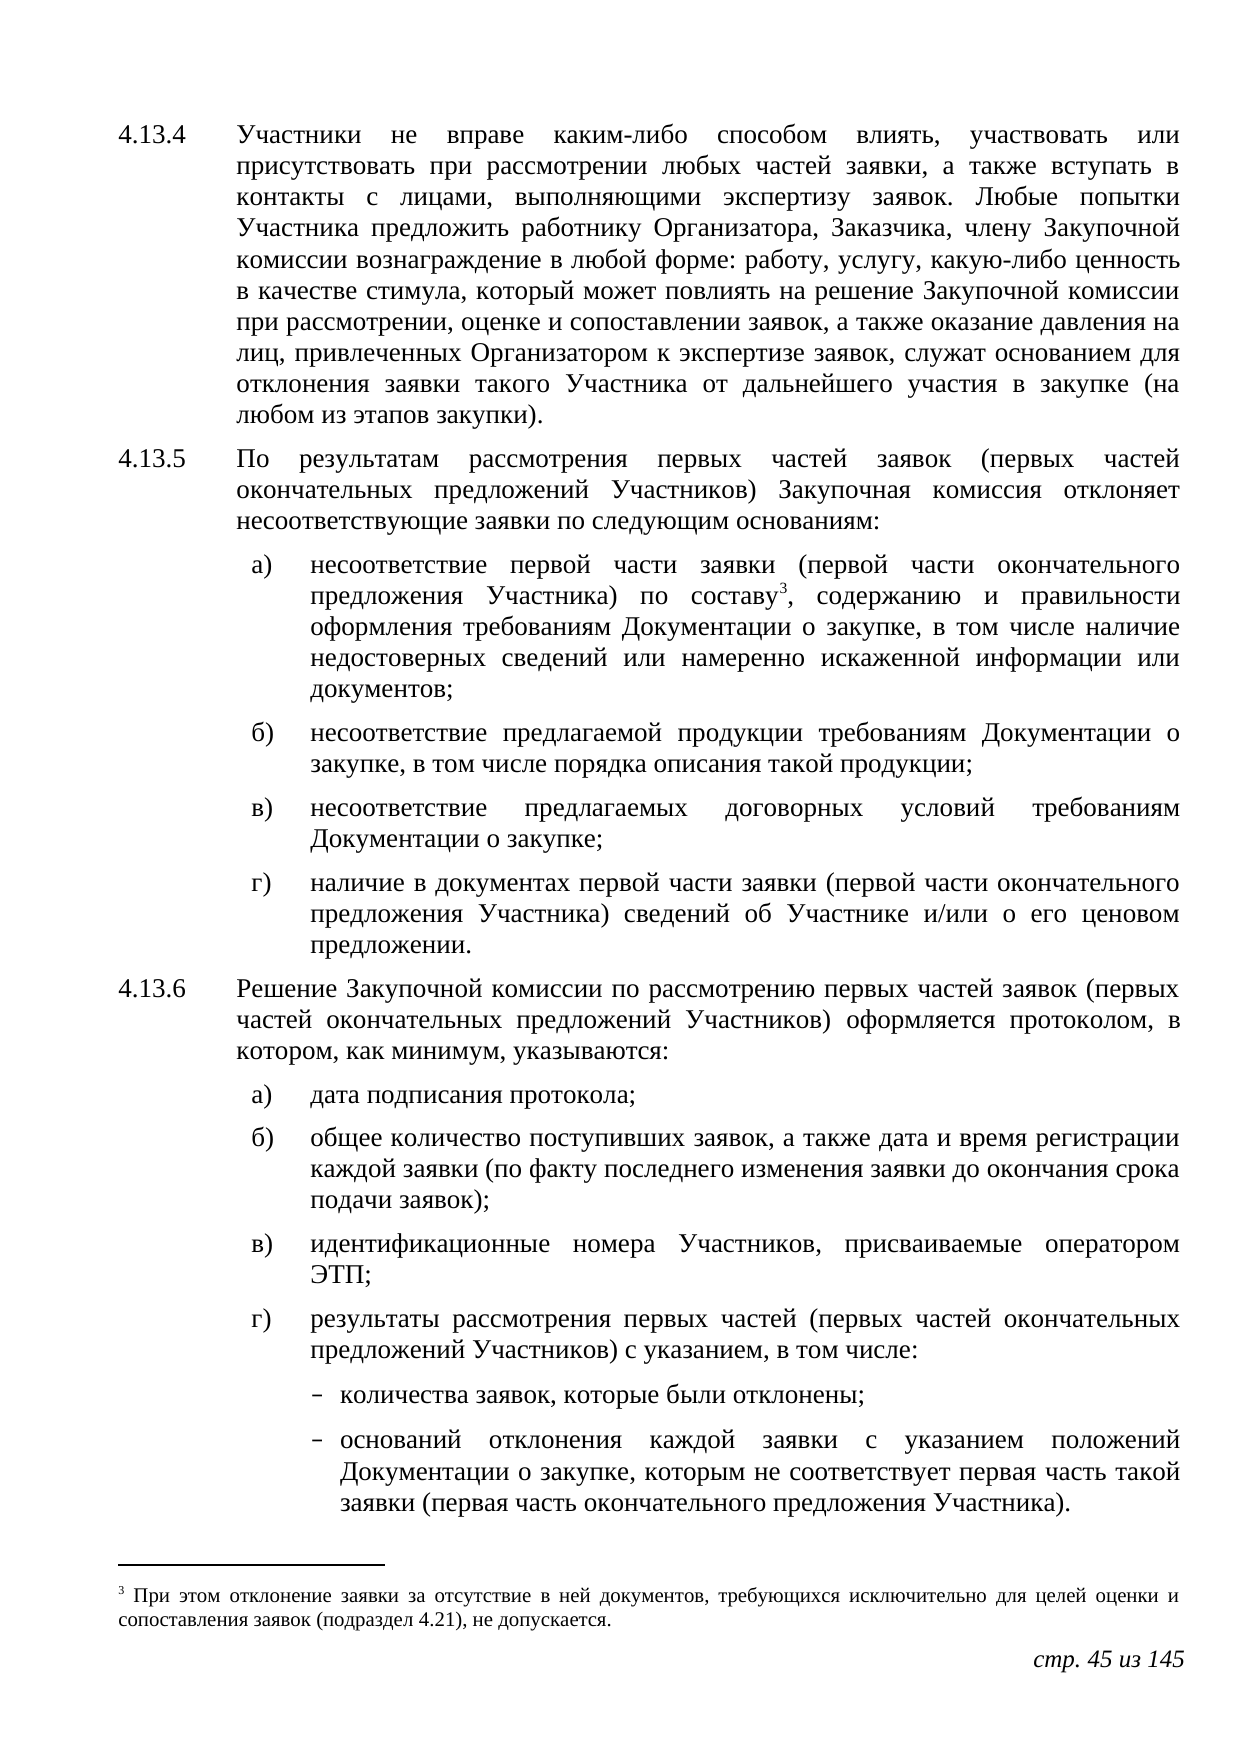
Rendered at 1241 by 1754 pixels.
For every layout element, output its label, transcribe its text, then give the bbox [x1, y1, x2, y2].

text идентификационные номера Участников, присваиваемые оператором ЭТП; [251, 1227, 1181, 1289]
text дата подписания протокола; [251, 1078, 1181, 1109]
list оснований отклонения каждой заявки с указанием положений Документации о закупке, которым не соответствует первая часть такой заявки (первая часть окончательного предложения Участника). [310, 1422, 1181, 1518]
text несоответствие предлагаемых договорных условий требованиям Документации о закупке; [251, 791, 1181, 853]
text общее количество поступивших заявок, а также дата и время регистрации каждой заявки (по факту последнего изменения заявки до окончания срока подачи заявок); [251, 1121, 1181, 1215]
list количества заявок, которые были отклонены; [310, 1377, 1181, 1410]
text несоответствие предлагаемой продукции требованиям Документации о закупке, в том числе порядка описания такой продукции; [251, 716, 1181, 778]
text Решение Закупочной комиссии по рассмотрению первых частей заявок (первых частей окончательных предложений Участников) оформляется протоколом, в котором, как минимум, указываются: [118, 972, 1181, 1065]
text результаты рассмотрения первых частей (первых частей окончательных предложений Участников) с указанием, в том числе: [251, 1302, 1181, 1364]
text несоответствие первой части заявки (первой части окончательного предложения Участника) по составу, содержанию и правильности оформления требованиям Документации о закупке, в том числе наличие недостоверных сведений или намеренно искаженной информации или документов; [251, 548, 1181, 704]
text Участники не вправе каким-либо способом влиять, участвовать или присутствовать при рассмотрении любых частей заявки, а также вступать в контакты с лицами, выполняющими экспертизу заявок. Любые попытки Участника предложить работнику Организатора, Заказчика, члену Закупочной комиссии вознаграждение в любой форме: работу, услугу, какую-либо ценность в качестве стимула, который может повлиять на решение Закупочной комиссии при рассмотрении, оценке и сопоставлении заявок, а также оказание давления на лиц, привлеченных Организатором к экспертизе заявок, служат основанием для отклонения заявки такого Участника от дальнейшего участия в закупке (на любом из этапов закупки). [118, 118, 1181, 429]
text наличие в документах первой части заявки (первой части окончательного предложения Участника) сведений об Участнике и/или о его ценовом предложении. [251, 866, 1181, 959]
text По результатам рассмотрения первых частей заявок (первых частей окончательных предложений Участников) Закупочная комиссия отклоняет несоответствующие заявки по следующим основаниям: [118, 442, 1181, 536]
